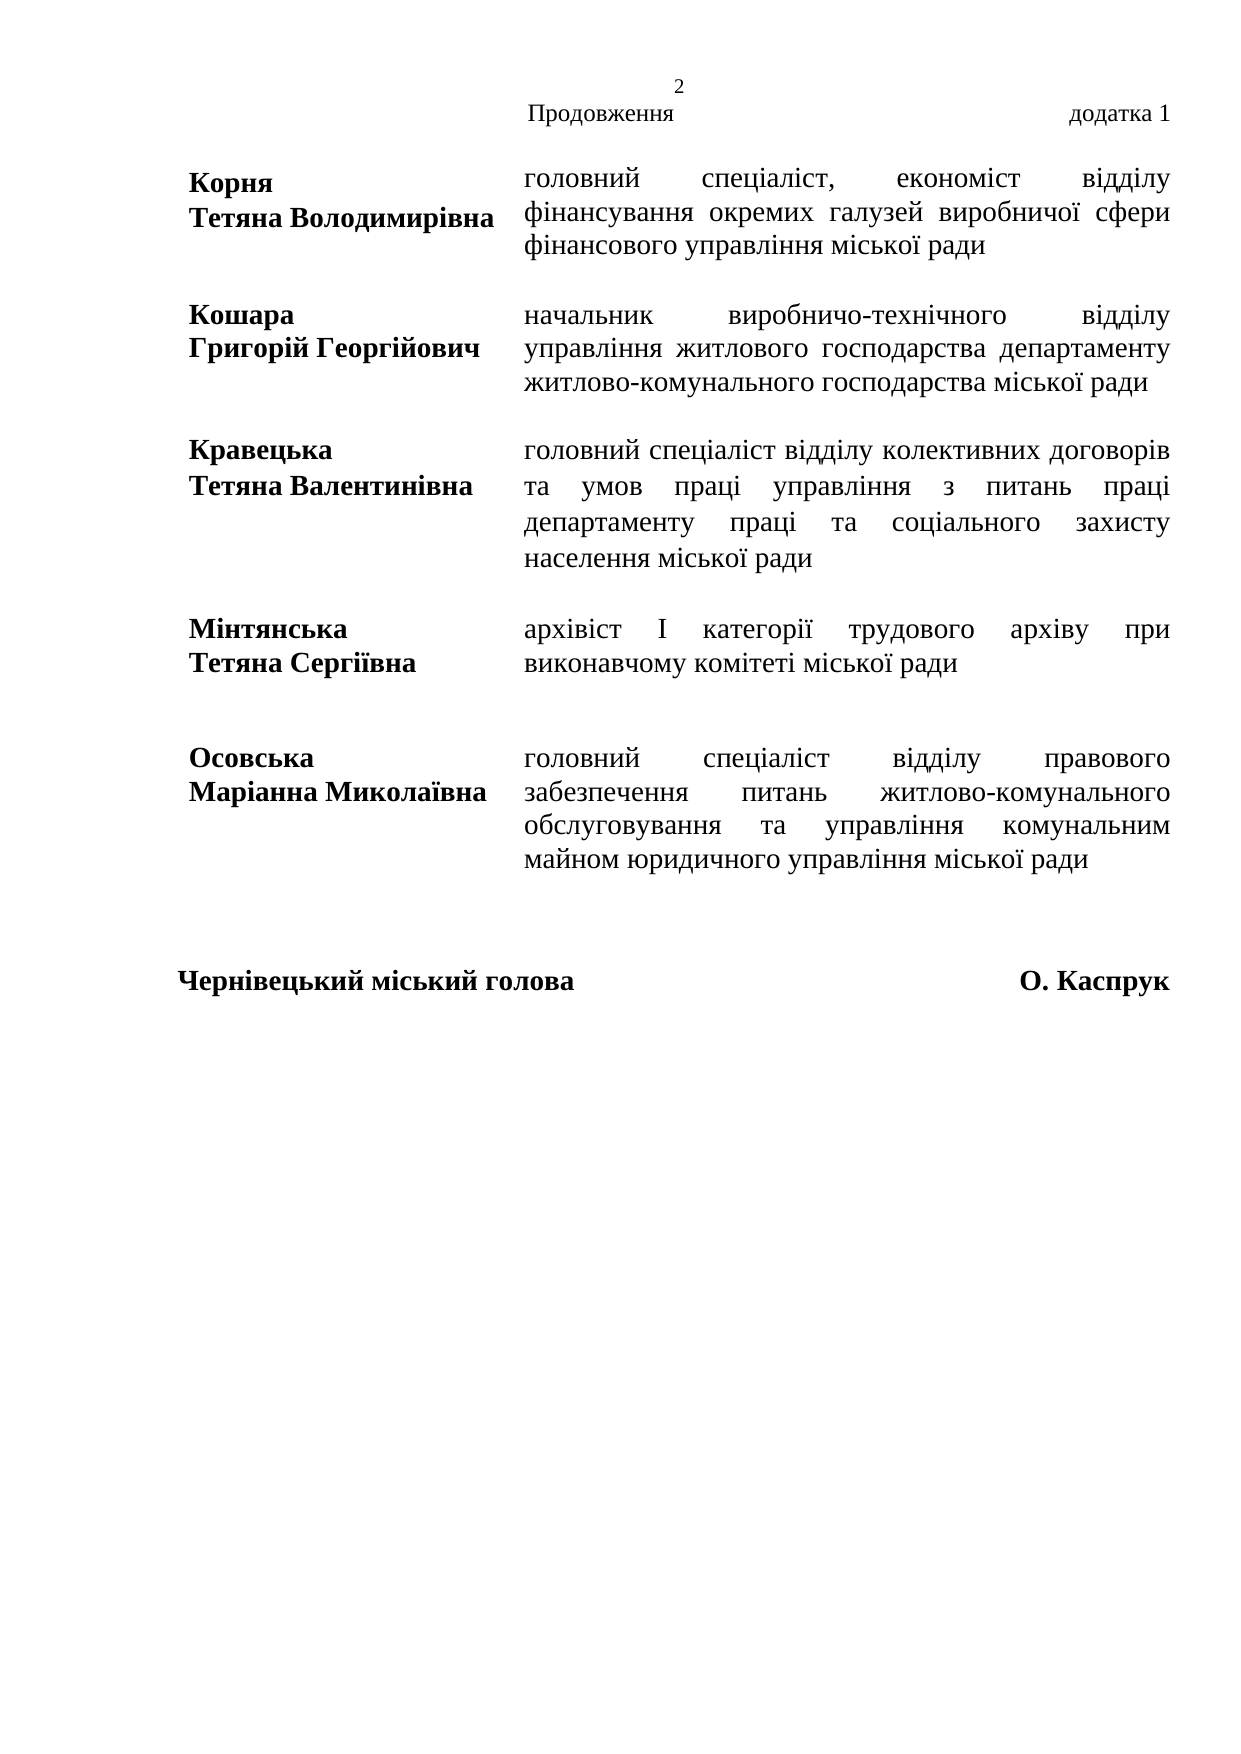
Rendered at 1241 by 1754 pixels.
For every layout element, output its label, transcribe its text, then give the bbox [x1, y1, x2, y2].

table_cell Кравецька Тетяна Валентинівна [177, 431, 513, 611]
table_cell головний спеціаліст відділу правового забезпечення питань житлово-комунального обслуговування та управління комунальним майном юридичного управління міської ради [513, 740, 1182, 908]
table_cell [177, 98, 513, 297]
table_cell начальник виробничо-технічного відділу управління житлового господарства департаменту житлово-комунального господарства міської ради [513, 297, 1182, 431]
table_cell Кошара Григорій Георгійович [177, 297, 513, 431]
table_cell архівіст І категорії трудового архіву при виконавчому комітеті міської ради [513, 611, 1182, 740]
table_cell Осовська Маріанна Миколаївна [177, 740, 513, 908]
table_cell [513, 98, 1182, 297]
text Чернівецький міський голова О. Каспрук [177, 963, 1181, 996]
table_cell головний спеціаліст відділу колективних договорів та умов праці управління з питань праці департаменту праці та соціального захисту населення міської ради [513, 431, 1182, 611]
table_cell Мінтянська Тетяна Сергіївна [177, 611, 513, 740]
